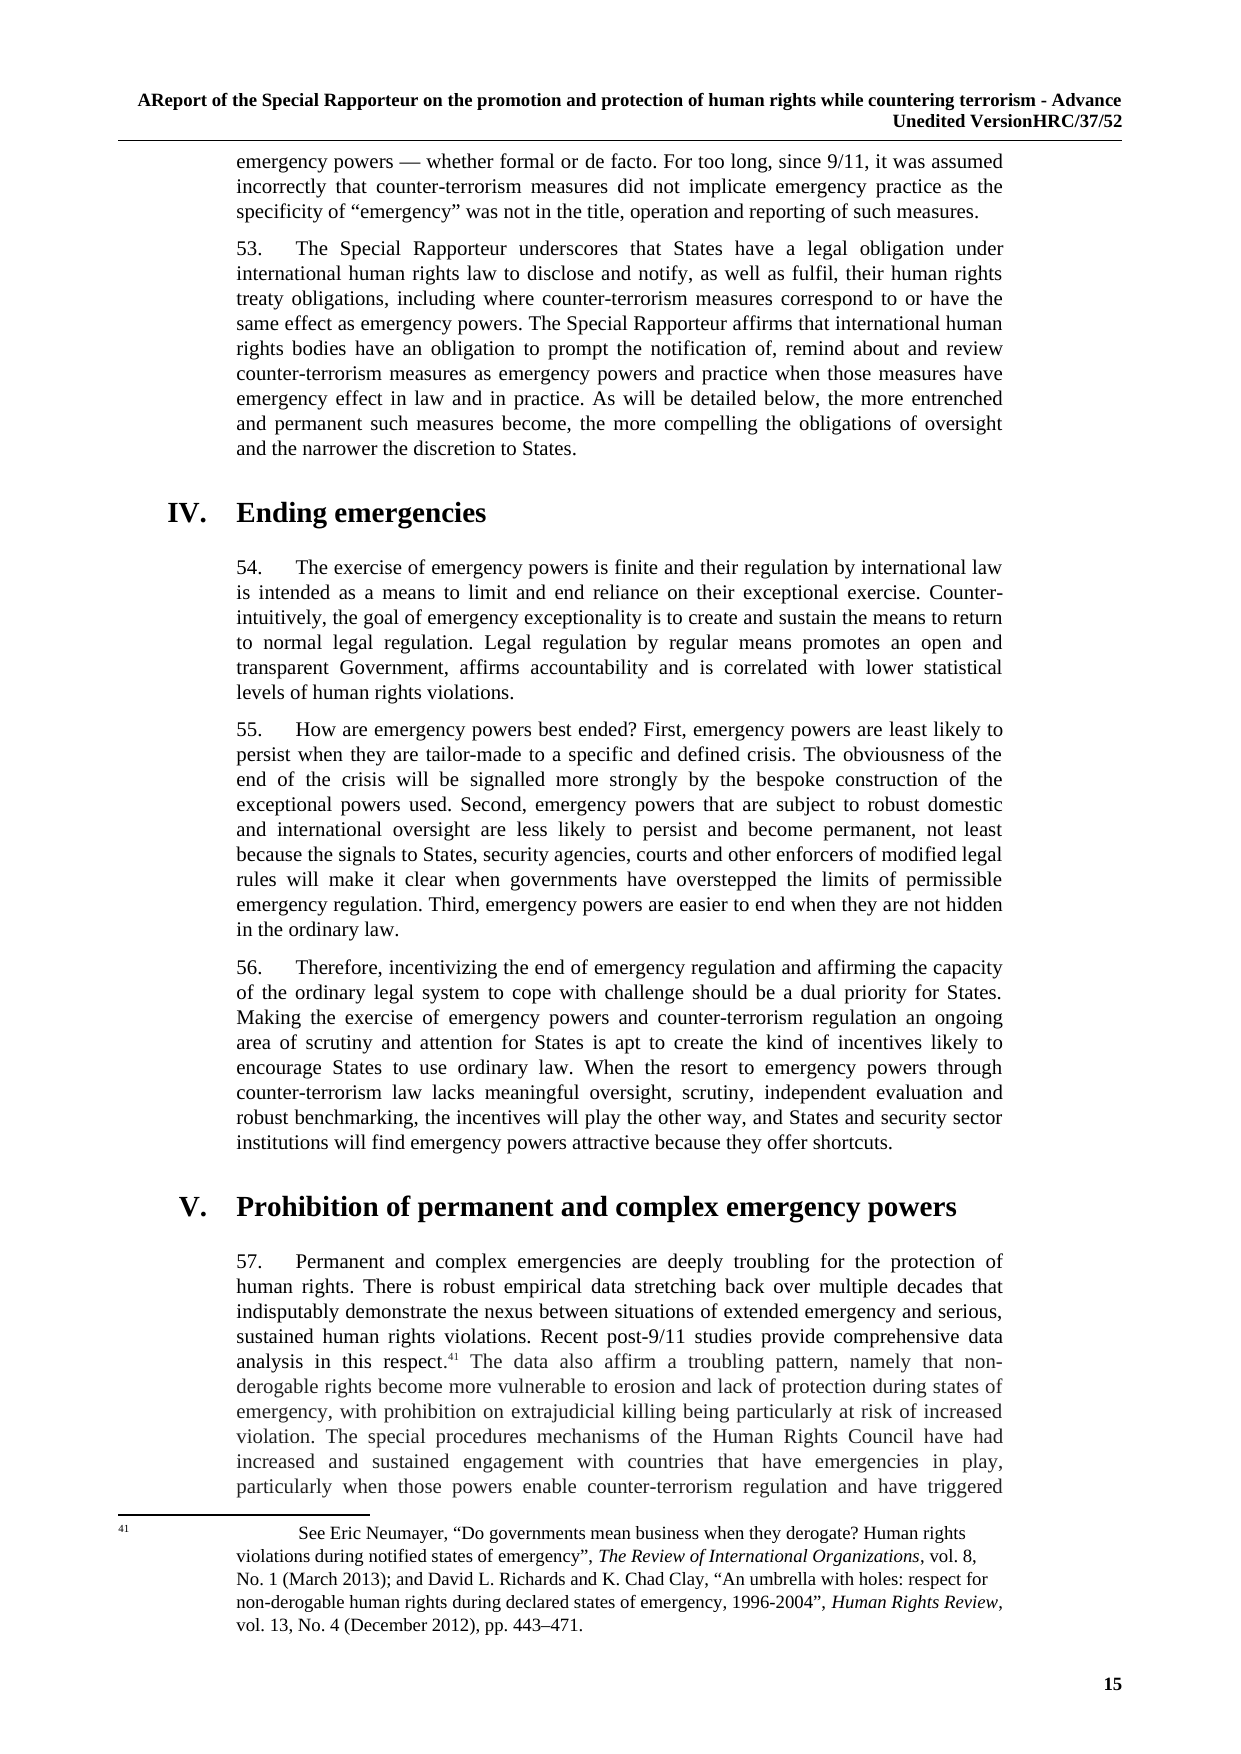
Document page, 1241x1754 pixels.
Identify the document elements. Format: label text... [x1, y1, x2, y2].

text V. Prohibition of permanent and complex emergency powers [118, 1191, 1004, 1223]
text 55. How are emergency powers best ended? First, emergency powers are least likely to persist when they are tailor-made to a specific and defined crisis. The obviousness of the end of the crisis will be signalled more strongly by the bespoke construction of the exceptional powers used. Second, emergency powers that are subject to robust domestic and international oversight are less likely to persist and become permanent, not least because the signals to States, security agencies, courts and other enforcers of modified legal rules will make it clear when governments have overstepped the limits of permissible emergency regulation. Third, emergency powers are easier to end when they are not hidden in the ordinary law. [236, 716, 1004, 941]
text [236, 148, 1004, 223]
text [236, 1248, 1004, 1498]
text 54. The exercise of emergency powers is finite and their regulation by international law is intended as a means to limit and end reliance on their exceptional exercise. Counter-intuitively, the goal of emergency exceptionality is to create and sustain the means to return to normal legal regulation. Legal regulation by regular means promotes an open and transparent Government, affirms accountability and is correlated with lower statistical levels of human rights violations. [236, 554, 1004, 704]
text 56. Therefore, incentivizing the end of emergency regulation and affirming the capacity of the ordinary legal system to cope with challenge should be a dual priority for States. Making the exercise of emergency powers and counter-terrorism regulation an ongoing area of scrutiny and attention for States is apt to create the kind of incentives likely to encourage States to use ordinary law. When the resort to emergency powers through counter-terrorism law lacks meaningful oversight, scrutiny, independent evaluation and robust benchmarking, the incentives will play the other way, and States and security sector institutions will find emergency powers attractive because they offer shortcuts. [236, 954, 1004, 1154]
text 53. The Special Rapporteur underscores that States have a legal obligation under international human rights law to disclose and notify, as well as fulfil, their human rights treaty obligations, including where counter-terrorism measures correspond to or have the same effect as emergency powers. The Special Rapporteur affirms that international human rights bodies have an obligation to prompt the notification of, remind about and review counter-terrorism measures as emergency powers and practice when those measures have emergency effect in law and in practice. As will be detailed below, the more entrenched and permanent such measures become, the more compelling the obligations of oversight and the narrower the discretion to States. [236, 235, 1004, 460]
text IV. Ending emergencies [118, 498, 1004, 529]
